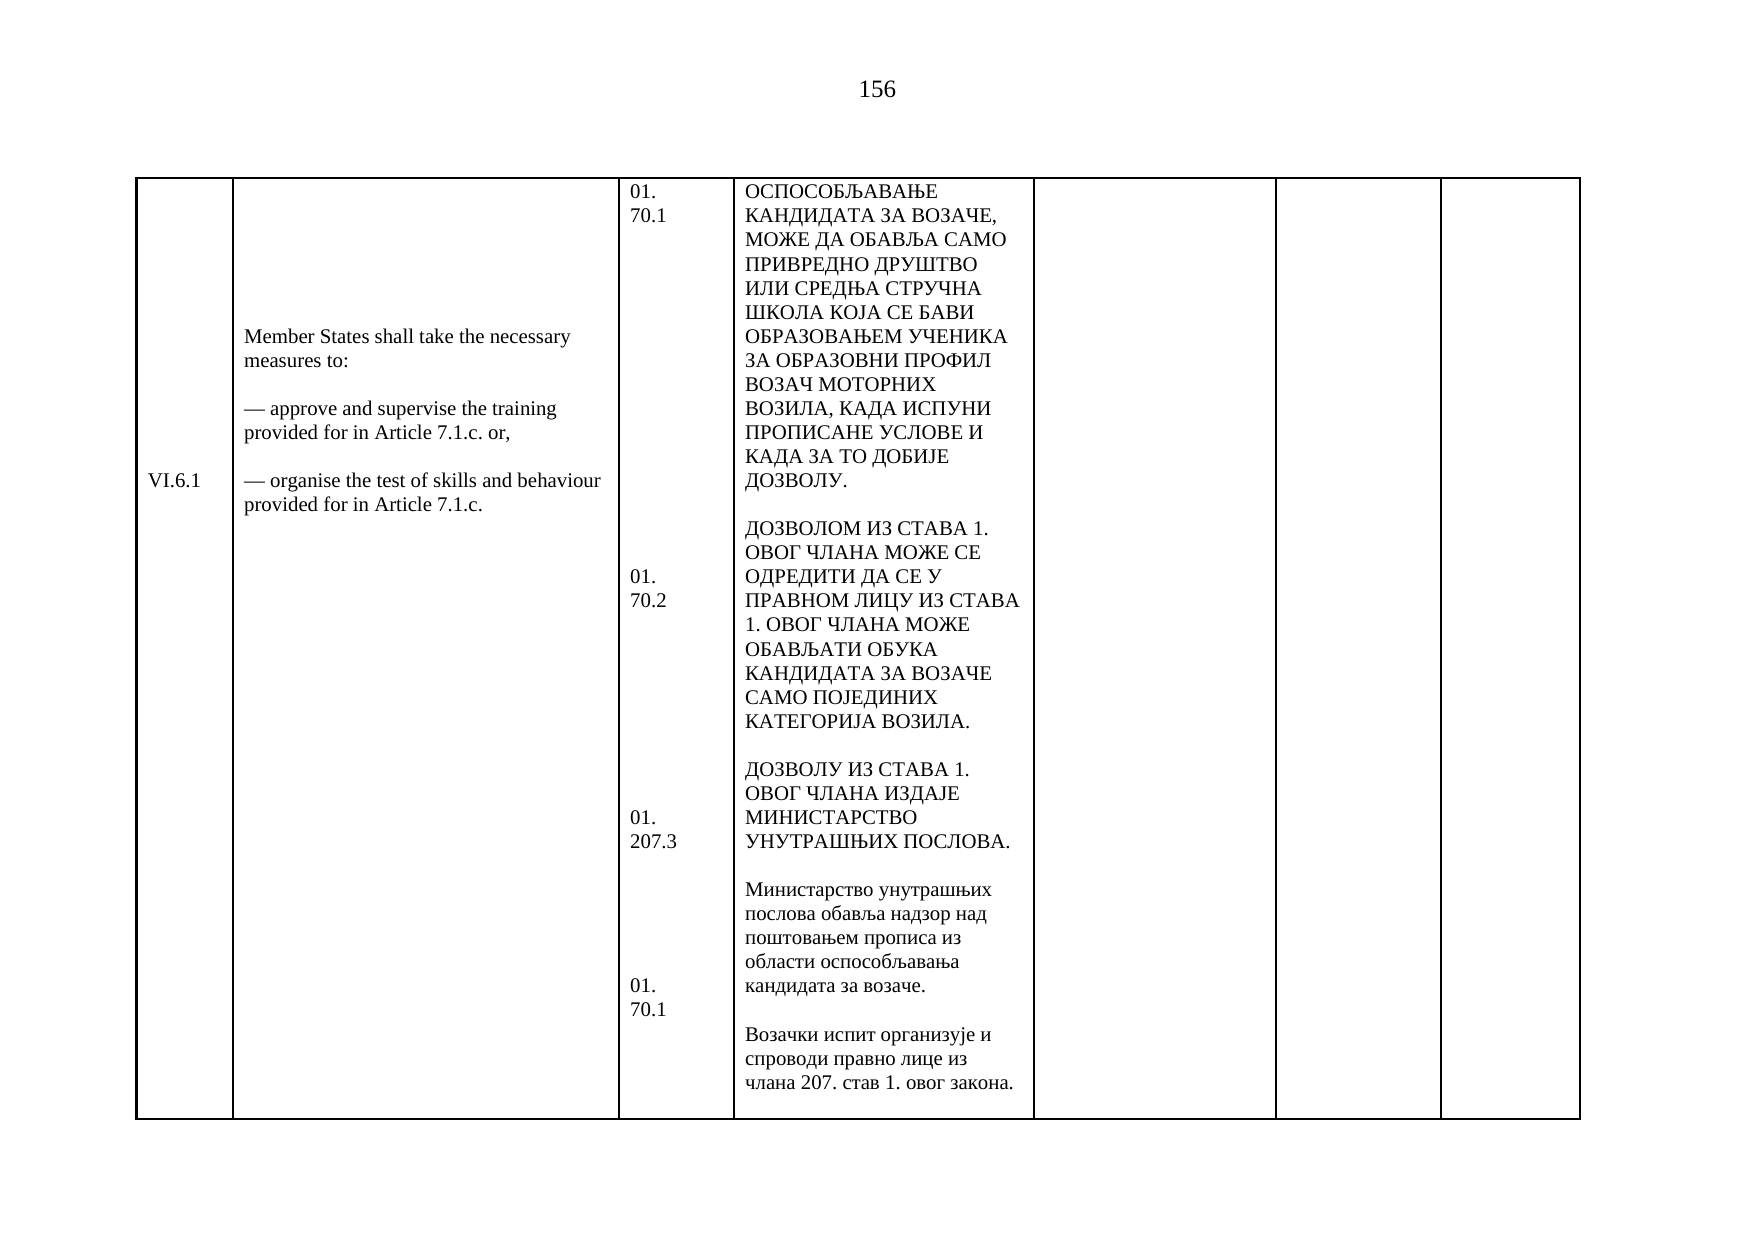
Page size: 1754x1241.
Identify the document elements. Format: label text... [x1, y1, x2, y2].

table_cell 01. 70.1 01. 70.2 01. 207.3 01. 70.1 01. 95.1 01. 95.2 04. 42.1 04. 2.2 04. 12.1 04. 12.2 04. 13.1 04. 18.1 04. 11.1 [620, 179, 733, 1118]
table_cell [1442, 179, 1579, 1118]
table_cell [1277, 179, 1440, 1118]
table_cell [1035, 179, 1275, 1118]
table_cell VI.6.1 а.6.2 а.6.3 а.6.4 [138, 179, 232, 1118]
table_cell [735, 179, 1033, 1118]
